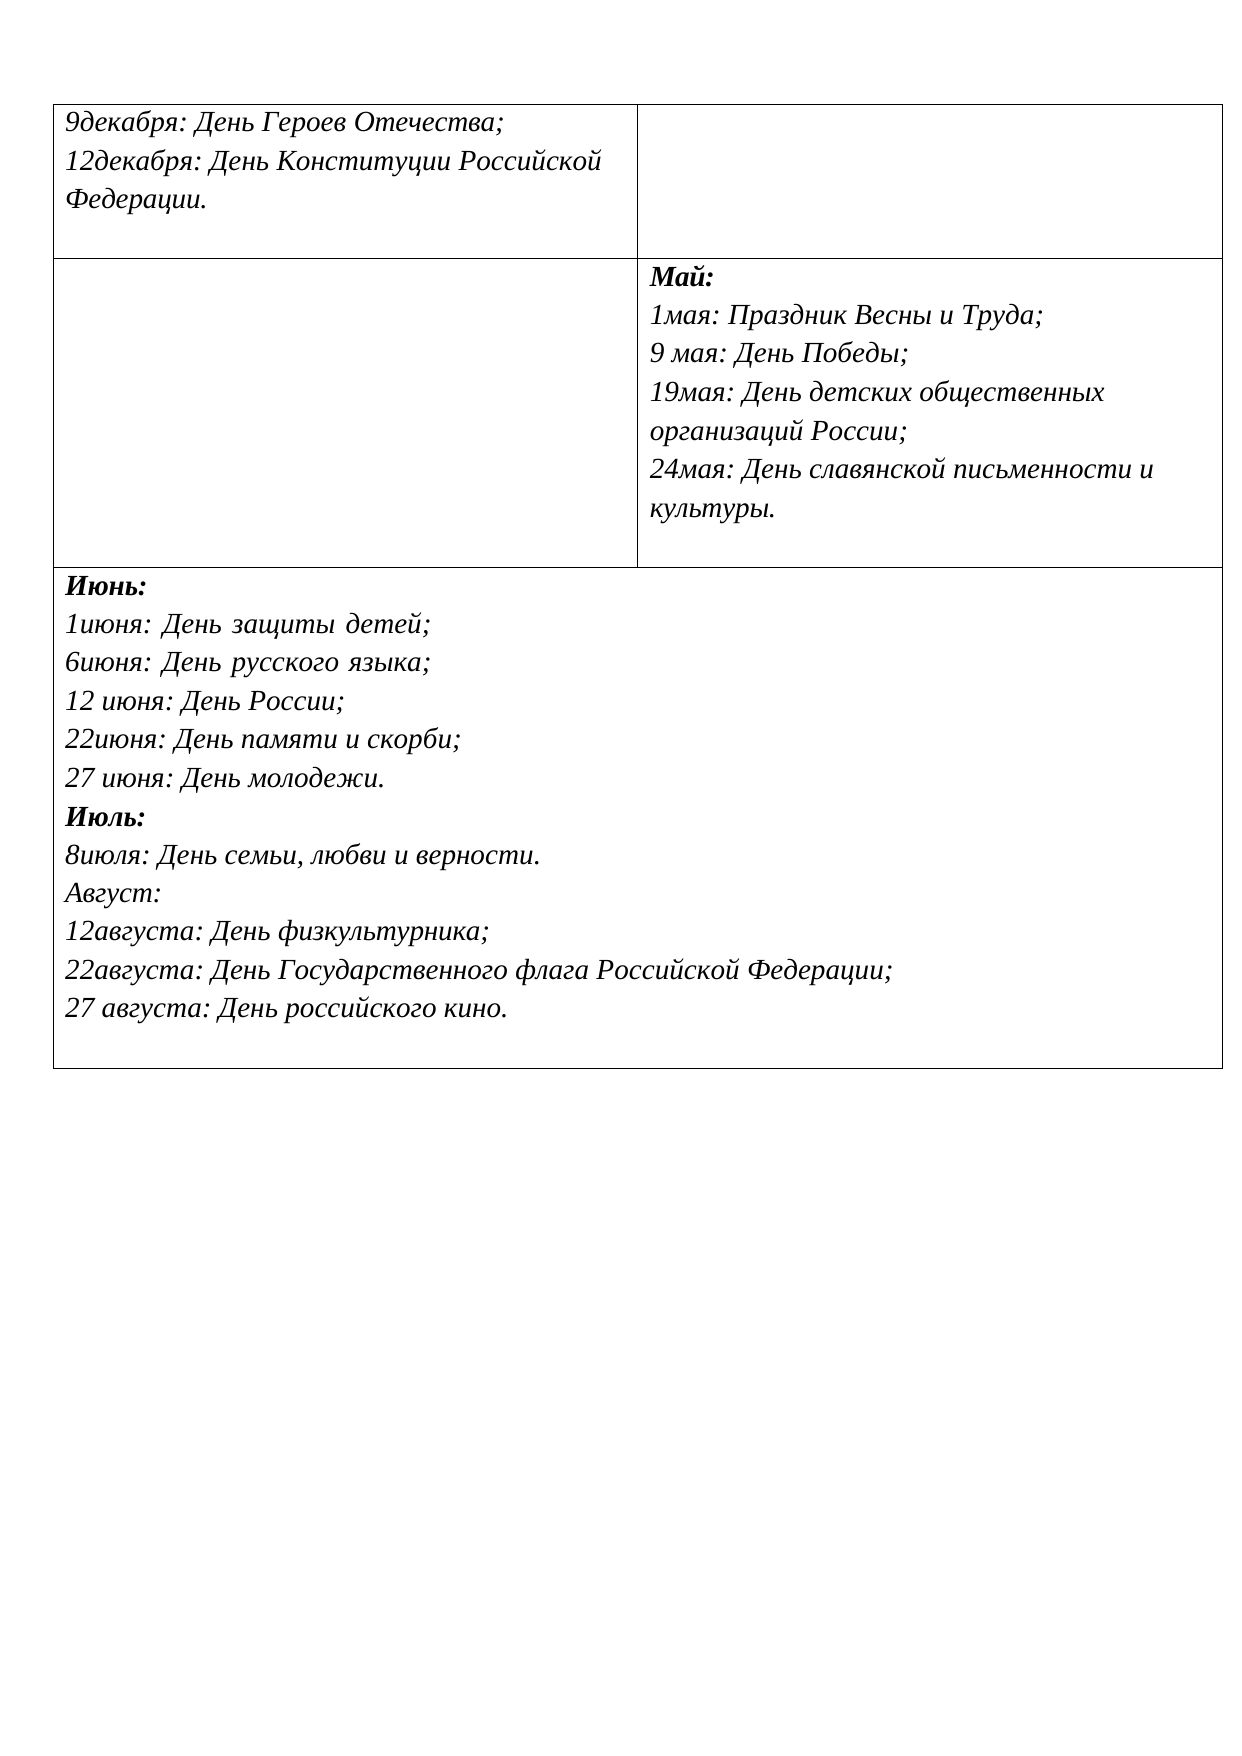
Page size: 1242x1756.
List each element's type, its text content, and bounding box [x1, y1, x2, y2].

table_cell Июнь: 1июня: День защиты детей; 6июня: День русского языка; 12 июня: День России; 22июня: День памяти и скорби; 27 июня: День молодежи. Июль: 8июля: День семьи, любви и верности. Август: 12августа: День физкультурника; 22августа: День Государственного флага Российской Федерации; 27 августа: День российского кино. [54, 568, 1222, 1068]
table_cell [54, 259, 637, 567]
table_header [638, 105, 1222, 258]
table_header 9декабря: День Героев Отечества; 12декабря: День Конституции Российской Федерации. [54, 105, 637, 258]
table_cell Май: 1мая: Праздник Весны и Труда; 9 мая: День Победы; 19мая: День детских общественных организаций России; 24мая: День славянской письменности и культуры. [638, 259, 1222, 567]
